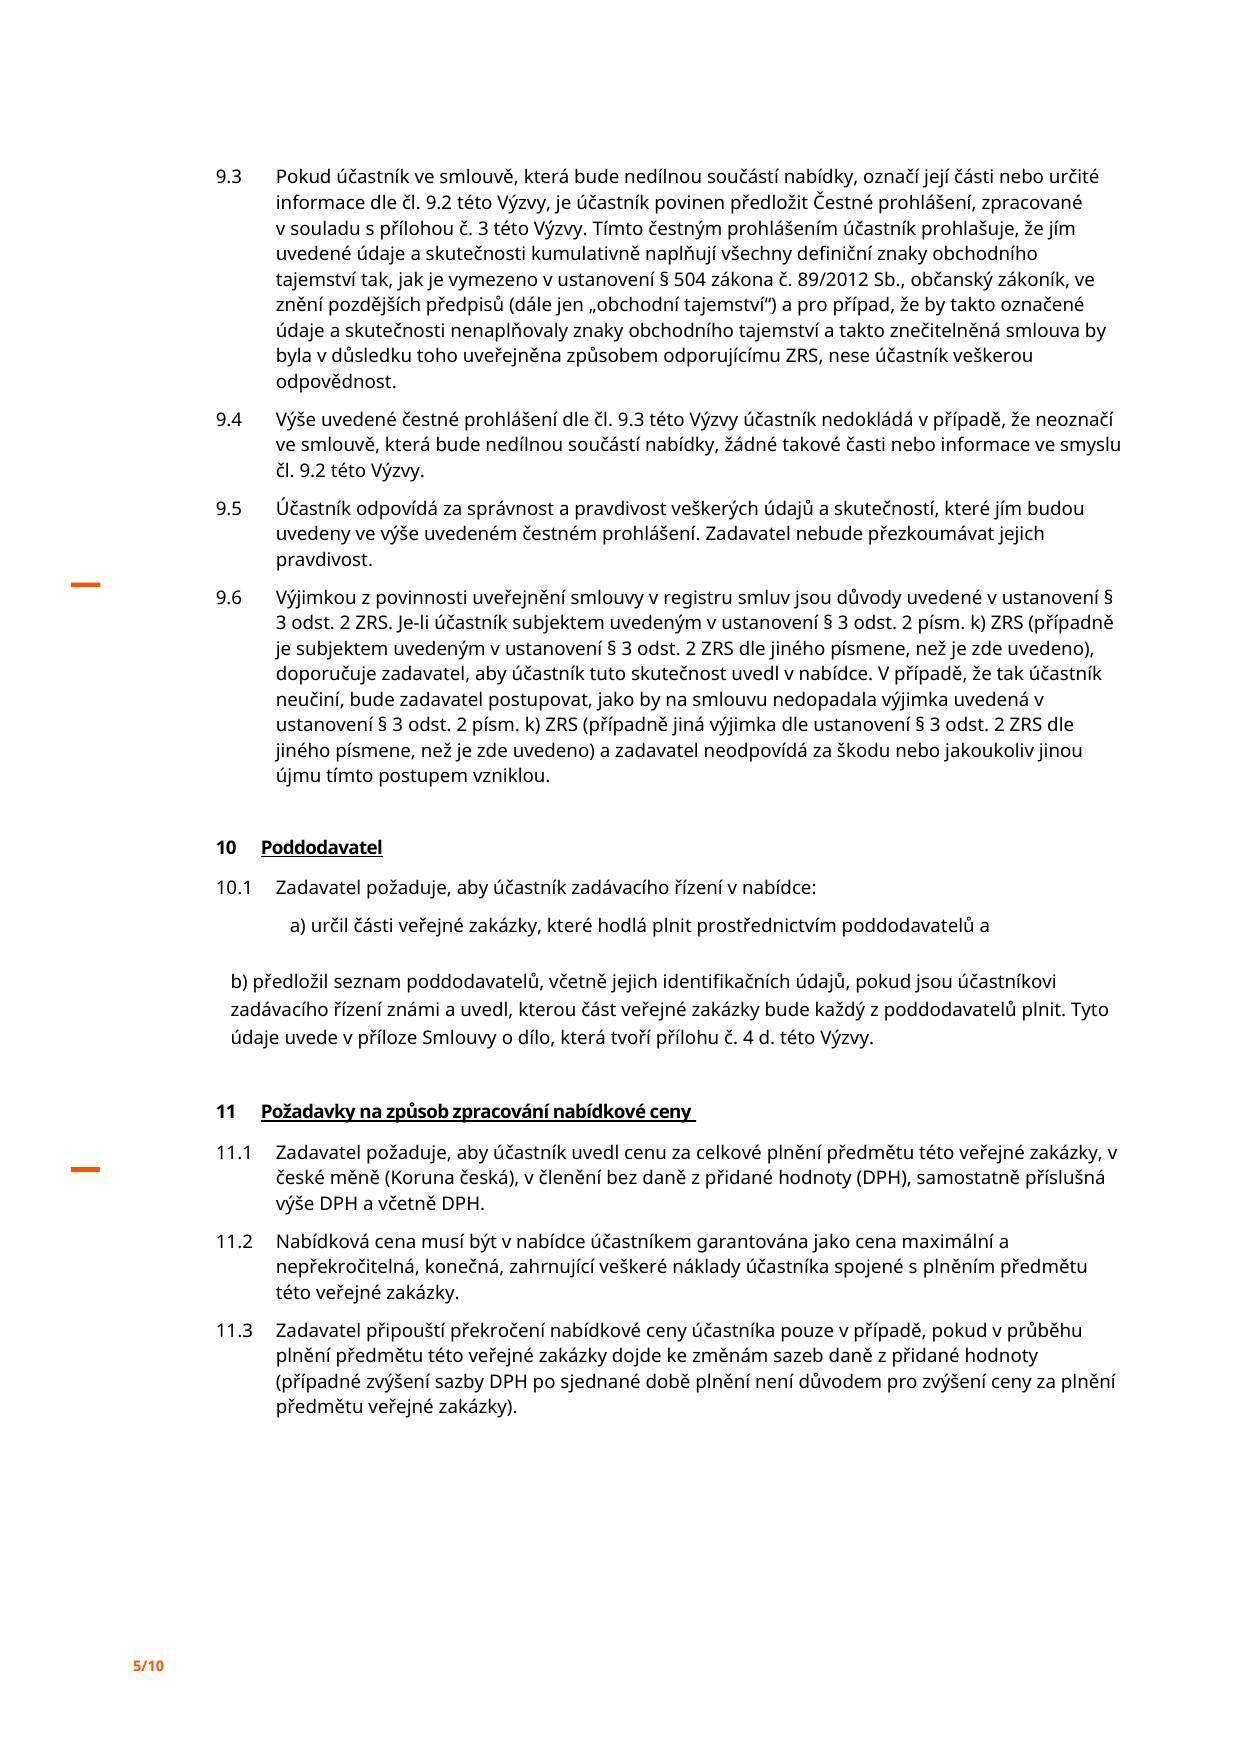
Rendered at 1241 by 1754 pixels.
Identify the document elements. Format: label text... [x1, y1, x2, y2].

subtitle Nabídková cena musí být v nabídce účastníkem garantována jako cena maximální a nepřekročitelná, konečná, zahrnující veškeré náklady účastníka spojené s plněním předmětu této veřejné zakázky. [216, 1228, 1122, 1305]
subtitle Zadavatel požaduje, aby účastník uvedl cenu za celkové plnění předmětu této veřejné zakázky, v české měně (Koruna česká), v členění bez daně z přidané hodnoty (DPH), samostatně příslušná výše DPH a včetně DPH. [216, 1139, 1122, 1216]
subtitle Poddodavatel [216, 834, 1122, 859]
subtitle Účastník odpovídá za správnost a pravdivost veškerých údajů a skutečností, které jím budou uvedeny ve výše uvedeném čestném prohlášení. Zadavatel nebude přezkoumávat jejich pravdivost. [216, 495, 1122, 572]
subtitle Požadavky na způsob zpracování nabídkové ceny [216, 1098, 1122, 1124]
subtitle Výjimkou z povinnosti uveřejnění smlouvy v registru smluv jsou důvody uvedené v ustanovení § 3 odst. 2 ZRS. Je-li účastník subjektem uvedeným v ustanovení § 3 odst. 2 písm. k) ZRS (případně je subjektem uvedeným v ustanovení § 3 odst. 2 ZRS dle jiného písmene, než je zde uvedeno), doporučuje zadavatel, aby účastník tuto skutečnost uvedl v nabídce. V případě, že tak účastník neučiní, bude zadavatel postupovat, jako by na smlouvu nedopadala výjimka uvedená v ustanovení § 3 odst. 2 písm. k) ZRS (případně jiná výjimka dle ustanovení § 3 odst. 2 ZRS dle jiného písmene, než je zde uvedeno) a zadavatel neodpovídá za škodu nebo jakoukoliv jinou újmu tímto postupem vzniklou. [216, 584, 1122, 788]
subtitle Výše uvedené čestné prohlášení dle čl. 9.3 této Výzvy účastník nedokládá v případě, že neoznačí ve smlouvě, která bude nedílnou součástí nabídky, žádné takové časti nebo informace ve smyslu čl. 9.2 této Výzvy. [216, 406, 1122, 482]
text a) určil části veřejné zakázky, které hodlá plnit prostřednictvím poddodavatelů a [275, 913, 1122, 938]
subtitle Pokud účastník ve smlouvě, která bude nedílnou součástí nabídky, označí její části nebo určité informace dle čl. 9.2 této Výzvy, je účastník povinen předložit Čestné prohlášení, zpracované v souladu s přílohou č. 3 této Výzvy. Tímto čestným prohlášením účastník prohlašuje, že jím uvedené údaje a skutečnosti kumulativně naplňují všechny definiční znaky obchodního tajemství tak, jak je vymezeno v ustanovení § 504 zákona č. 89/2012 Sb., občanský zákoník, ve znění pozdějších předpisů (dále jen „obchodní tajemství“) a pro případ, že by takto označené údaje a skutečnosti nenaplňovaly znaky obchodního tajemství a takto znečitelněná smlouva by byla v důsledku toho uveřejněna způsobem odporujícímu ZRS, nese účastník veškerou odpovědnost. [216, 164, 1122, 393]
subtitle Zadavatel připouští překročení nabídkové ceny účastníka pouze v případě, pokud v průběhu plnění předmětu této veřejné zakázky dojde ke změnám sazeb daně z přidané hodnoty (případné zvýšení sazby DPH po sjednané době plnění není důvodem pro zvýšení ceny za plnění předmětu veřejné zakázky). [216, 1317, 1122, 1419]
text b) předložil seznam poddodavatelů, včetně jejich identifikačních údajů, pokud jsou účastníkovi zadávacího řízení známi a uvedl, kterou část veřejné zakázky bude každý z poddodavatelů plnit. Tyto údaje uvede v příloze Smlouvy o dílo, která tvoří přílohu č. 4 d. této Výzvy. [230, 969, 1122, 1050]
subtitle Zadavatel požaduje, aby účastník zadávacího řízení v nabídce: [216, 874, 1122, 900]
